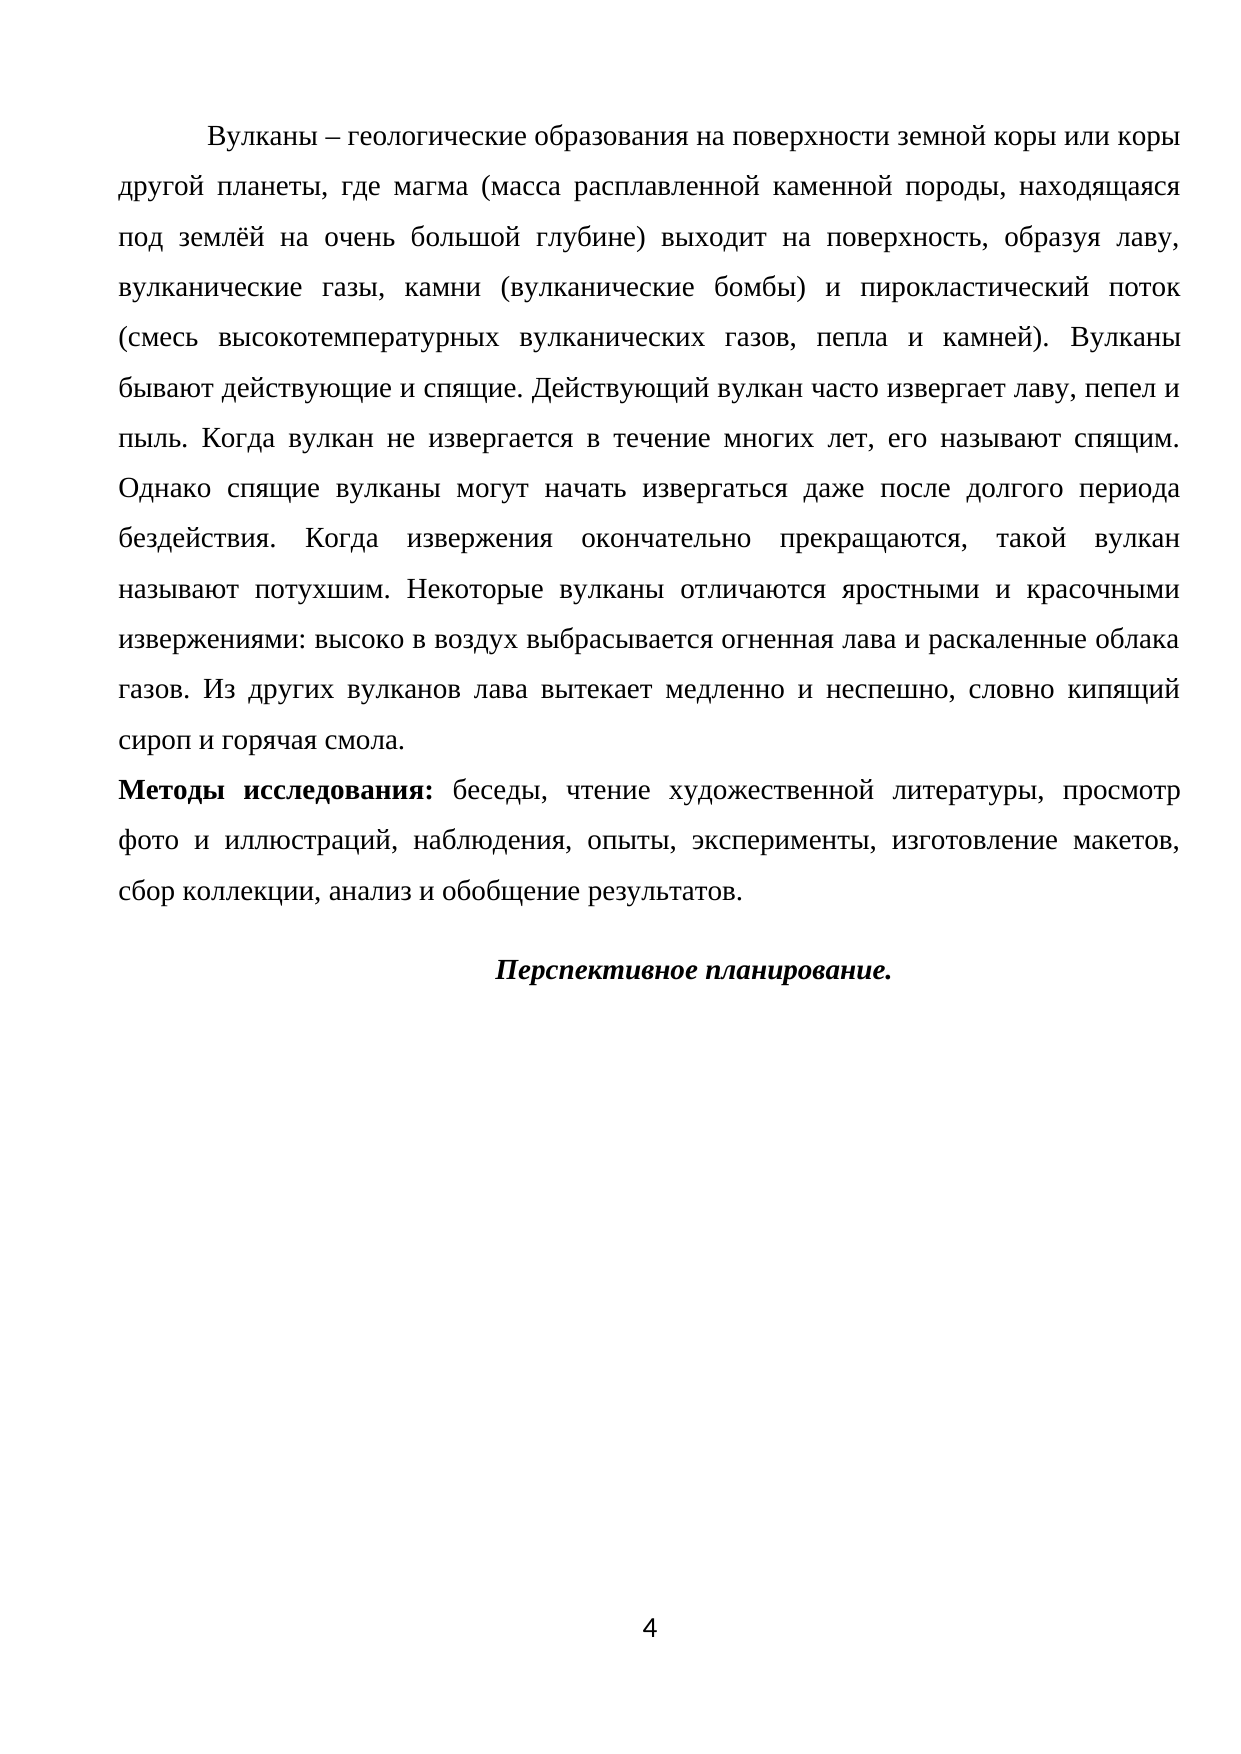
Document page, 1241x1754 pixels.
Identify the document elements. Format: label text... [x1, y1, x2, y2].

text Вулканы – геологические образования на поверхности земной коры или коры другой планеты, где магма (масса расплавленной каменной породы, находящаяся под землёй на очень большой глубине) выходит на поверхность, образуя лаву, вулканические газы, камни (вулканические бомбы) и пирокластический поток (смесь высокотемпературных вулканических газов, пепла и камней). Вулканы бывают действующие и спящие. Действующий вулкан часто извергает лаву, пепел и пыль. Когда вулкан не извергается в течение многих лет, его называют спящим. Однако спящие вулканы могут начать извергаться даже после долгого периода бездействия. Когда извержения окончательно прекращаются, такой вулкан называют потухшим. Некоторые вулканы отличаются яростными и красочными извержениями: высоко в воздух выбрасывается огненная лава и раскаленные облака газов. Из других вулканов лава вытекает медленно и неспешно, словно кипящий сироп и горячая смола. [118, 118, 1181, 755]
text Перспективное планирование. [118, 952, 1181, 986]
text Методы исследования: беседы, чтение художественной литературы, просмотр фото и иллюстраций, наблюдения, опыты, эксперименты, изготовление макетов, сбор коллекции, анализ и обобщение результатов. [118, 772, 1181, 906]
